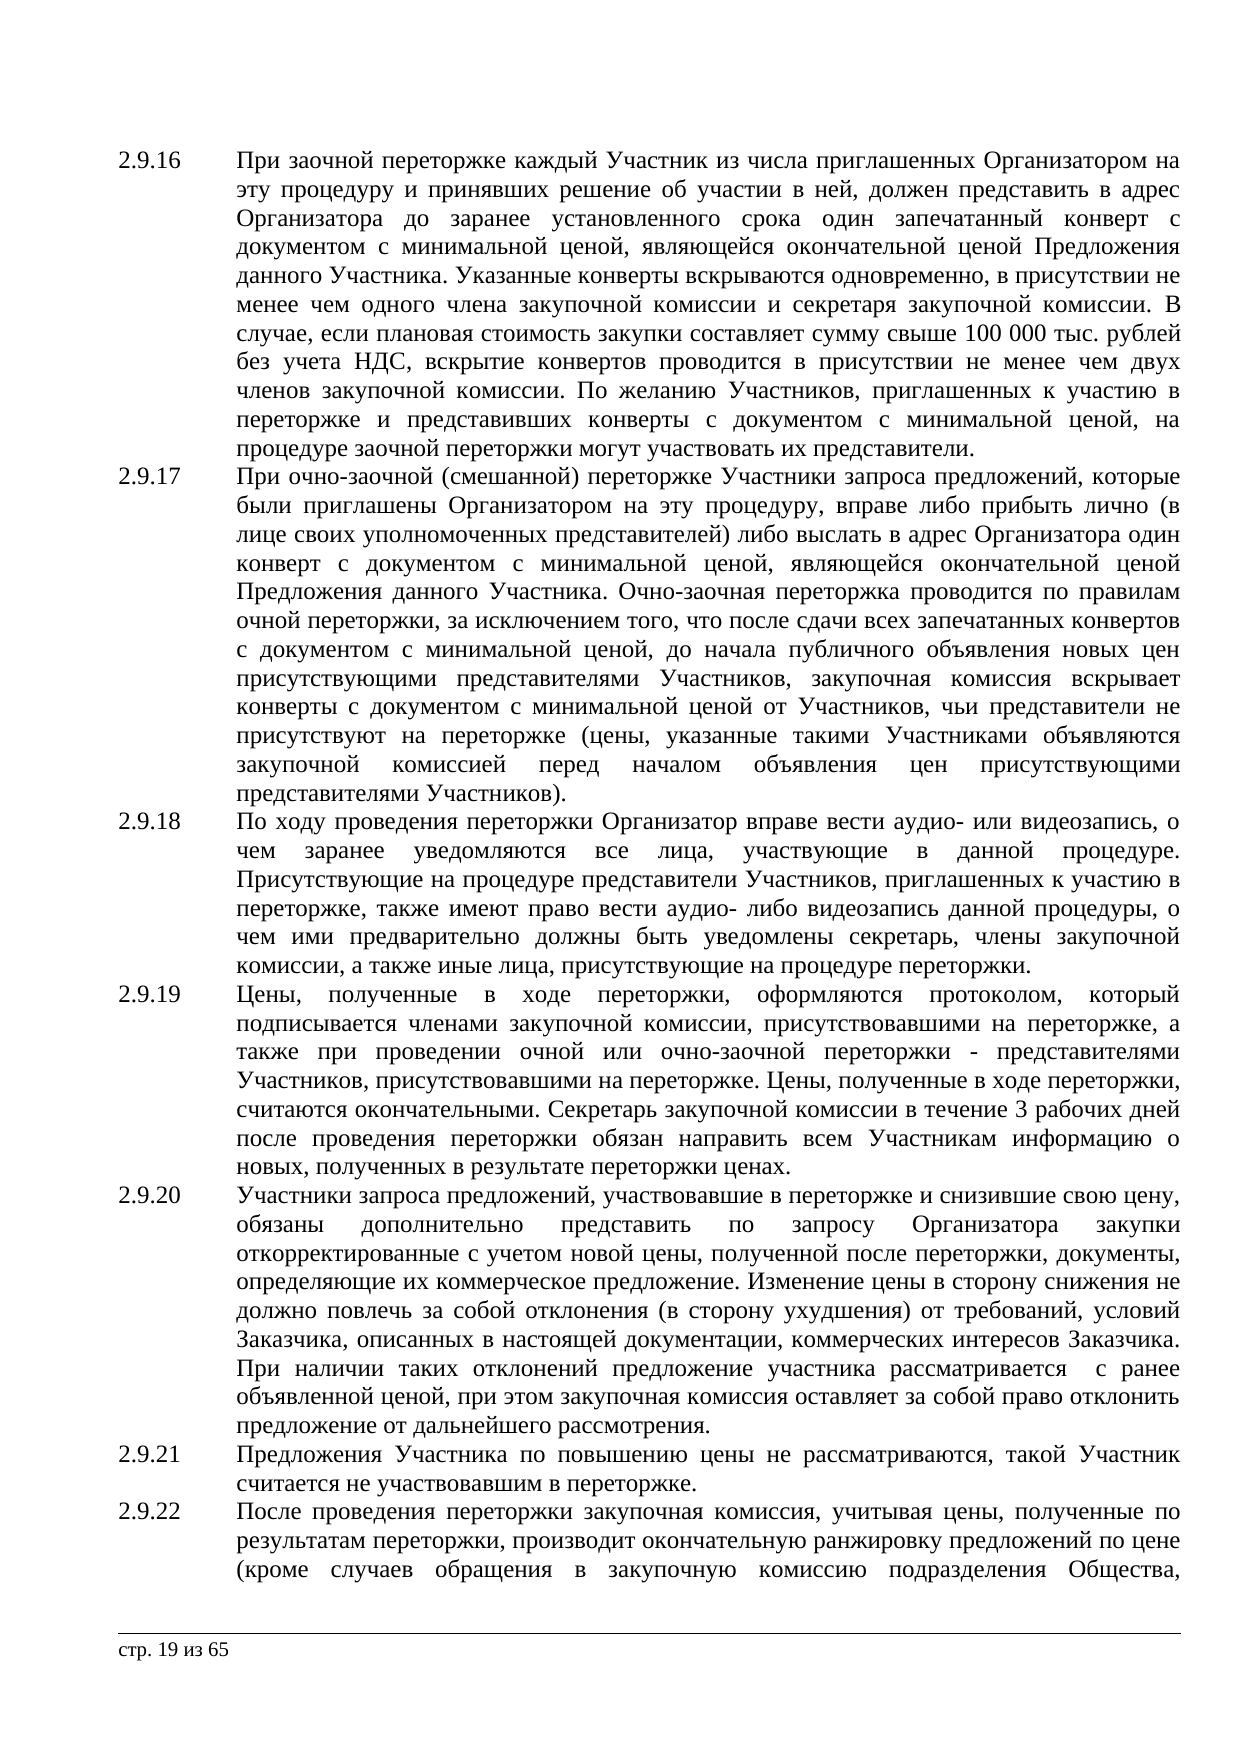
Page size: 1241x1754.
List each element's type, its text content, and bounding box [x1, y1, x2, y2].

text При очно-заочной (смешанной) переторжке Участники запроса предложений, которые были приглашены Организатором на эту процедуру, вправе либо прибыть лично (в лице своих уполномоченных представителей) либо выслать в адрес Организатора один конверт с документом с минимальной ценой, являющейся окончательной ценой Предложения данного Участника. Очно-заочная переторжка проводится по правилам очной переторжки, за исключением того, что после сдачи всех запечатанных конвертов с документом с минимальной ценой, до начала публичного объявления новых цен присутствующими представителями Участников, закупочная комиссия вскрывает конверты с документом с минимальной ценой от Участников, чьи представители не присутствуют на переторжке (цены, указанные такими Участниками объявляются закупочной комиссией перед началом объявления цен присутствующими представителями Участников). [118, 461, 1181, 806]
text Предложения Участника по повышению цены не рассматриваются, такой Участник считается не участвовавшим в переторжке. [118, 1439, 1181, 1496]
text По ходу проведения переторжки Организатор вправе вести аудио- или видеозапись, о чем заранее уведомляются все лица, участвующие в данной процедуре. Присутствующие на процедуре представители Участников, приглашенных к участию в переторжке, также имеют право вести аудио- либо видеозапись данной процедуры, о чем ими предварительно должны быть уведомлены секретарь, члены закупочной комиссии, а также иные лица, присутствующие на процедуре переторжки. [118, 806, 1181, 979]
text При заочной переторжке каждый Участник из числа приглашенных Организатором на эту процедуру и принявших решение об участии в ней, должен представить в адрес Организатора до заранее установленного срока один запечатанный конверт с документом с минимальной ценой, являющейся окончательной ценой Предложения данного Участника. Указанные конверты вскрываются одновременно, в присутствии не менее чем одного члена закупочной комиссии и секретаря закупочной комиссии. В случае, если плановая стоимость закупки составляет сумму свыше 100 000 тыс. рублей без учета НДС, вскрытие конвертов проводится в присутствии не менее чем двух членов закупочной комиссии. По желанию Участников, приглашенных к участию в переторжке и представивших конверты с документом с минимальной ценой, на процедуре заочной переторжки могут участвовать их представители. [118, 145, 1181, 461]
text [118, 1496, 1181, 1583]
text Цены, полученные в ходе переторжки, оформляются протоколом, который подписывается членами закупочной комиссии, присутствовавшими на переторжке, а также при проведении очной или очно-заочной переторжки - представителями Участников, присутствовавшими на переторжке. Цены, полученные в ходе переторжки, считаются окончательными. Секретарь закупочной комиссии в течение 3 рабочих дней после проведения переторжки обязан направить всем Участникам информацию о новых, полученных в результате переторжки ценах. [118, 979, 1181, 1180]
text Участники запроса предложений, участвовавшие в переторжке и снизившие свою цену, обязаны дополнительно представить по запросу Организатора закупки откорректированные с учетом новой цены, полученной после переторжки, документы, определяющие их коммерческое предложение. Изменение цены в сторону снижения не должно повлечь за собой отклонения (в сторону ухудшения) от требований, условий Заказчика, описанных в настоящей документации, коммерческих интересов Заказчика. При наличии таких отклонений предложение участника рассматривается с ранее объявленной ценой, при этом закупочная комиссия оставляет за собой право отклонить предложение от дальнейшего рассмотрения. [118, 1180, 1181, 1439]
